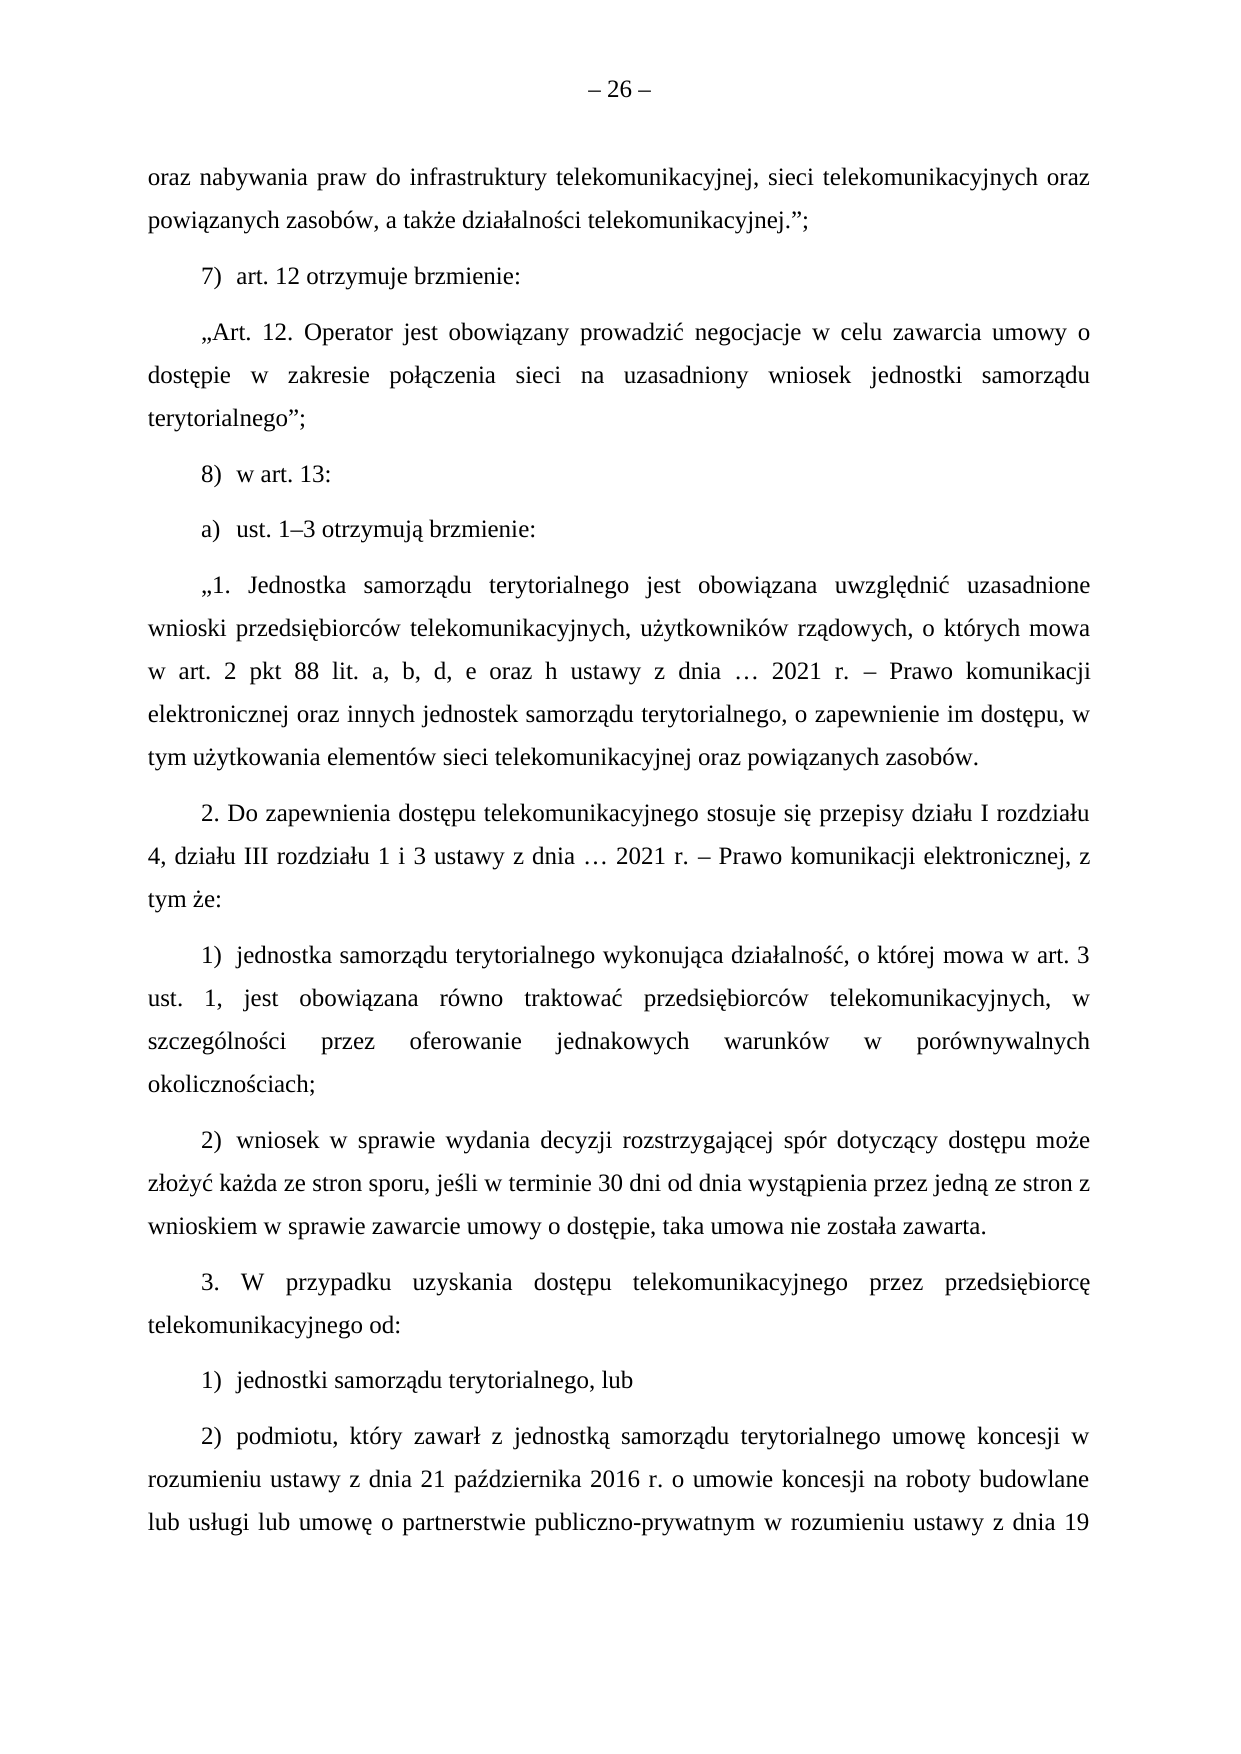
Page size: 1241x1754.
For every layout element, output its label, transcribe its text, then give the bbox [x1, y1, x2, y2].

text 3. W przypadku uzyskania dostępu telekomunikacyjnego przez przedsiębiorcę telekomunikacyjnego od: [148, 1267, 1091, 1339]
text 1) jednostki samorządu terytorialnego, lub [148, 1366, 1091, 1394]
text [148, 1421, 1091, 1536]
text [148, 162, 1091, 234]
text 2) wniosek w sprawie wydania decyzji rozstrzygającej spór dotyczący dostępu może złożyć każda ze stron sporu, jeśli w terminie 30 dni od dnia wystąpienia przez jedną ze stron z wnioskiem w sprawie zawarcie umowy o dostępie, taka umowa nie została zawarta. [148, 1125, 1091, 1240]
text 2. Do zapewnienia dostępu telekomunikacyjnego stosuje się przepisy działu I rozdziału 4, działu III rozdziału 1 i 3 ustawy z dnia … 2021 r. – Prawo komunikacji elektronicznej, z tym że: [148, 798, 1091, 913]
text 8) w art. 13: [148, 459, 1091, 487]
text „1. Jednostka samorządu terytorialnego jest obowiązana uwzględnić uzasadnione wnioski przedsiębiorców telekomunikacyjnych, użytkowników rządowych, o których mowa w art. 2 pkt 88 lit. a, b, d, e oraz h ustawy z dnia … 2021 r. – Prawo komunikacji elektronicznej oraz innych jednostek samorządu terytorialnego, o zapewnienie im dostępu, w tym użytkowania elementów sieci telekomunikacyjnej oraz powiązanych zasobów. [148, 570, 1091, 771]
text 1) jednostka samorządu terytorialnego wykonująca działalność, o której mowa w art. 3 ust. 1, jest obowiązana równo traktować przedsiębiorców telekomunikacyjnych, w szczególności przez oferowanie jednakowych warunków w porównywalnych okolicznościach; [148, 940, 1091, 1098]
text 7) art. 12 otrzymuje brzmienie: [148, 261, 1091, 290]
text a) ust. 1–3 otrzymują brzmienie: [148, 514, 1091, 543]
text „Art. 12. Operator jest obowiązany prowadzić negocjacje w celu zawarcia umowy o dostępie w zakresie połączenia sieci na uzasadniony wniosek jednostki samorządu terytorialnego”; [148, 317, 1091, 432]
